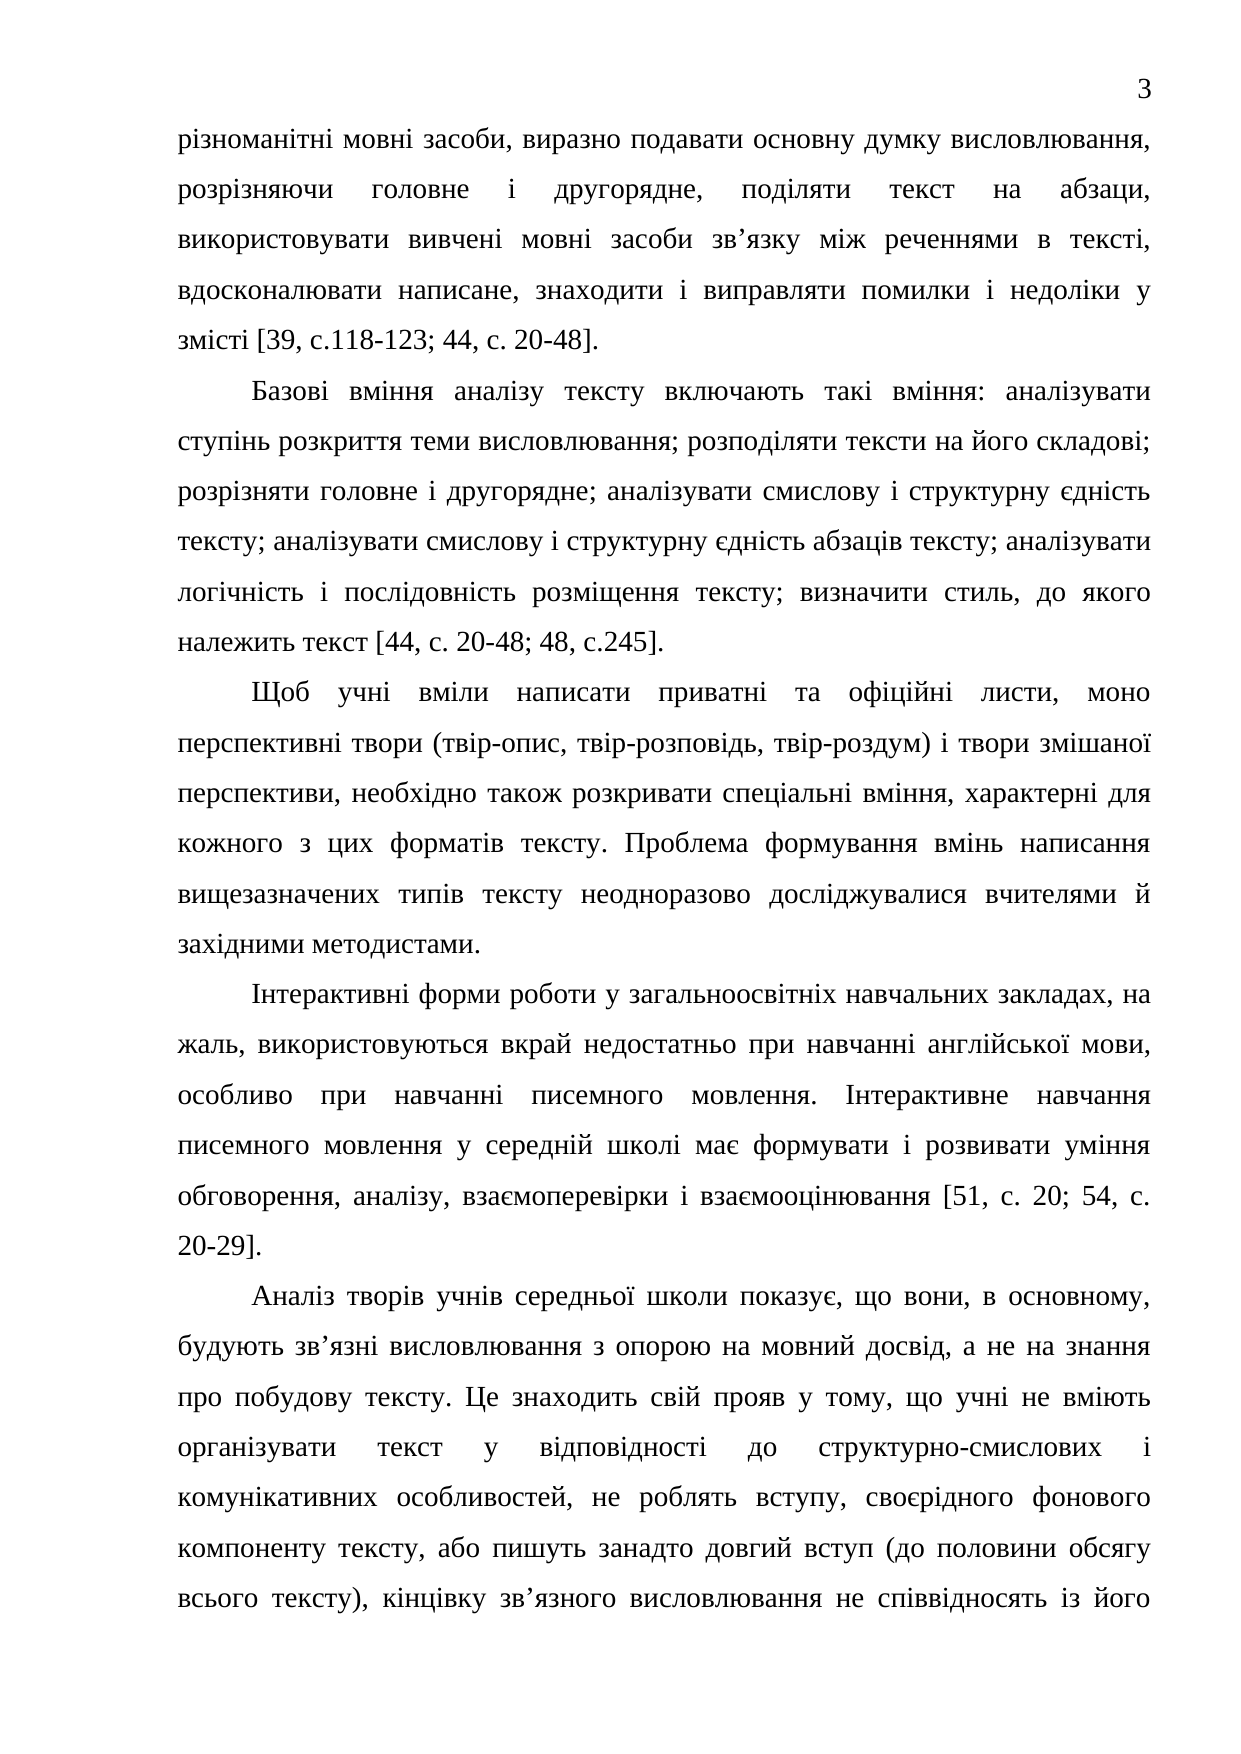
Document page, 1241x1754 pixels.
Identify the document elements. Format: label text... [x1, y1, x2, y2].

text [177, 1278, 1152, 1614]
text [177, 121, 1152, 356]
text Щоб учні вміли написати приватні та офіційні листи, моно перспективні твори (твір-опис, твір-розповідь, твір-роздум) і твори змішаної перспективи, необхідно також розкривати спеціальні вміння, характерні для кожного з цих форматів тексту. Проблема формування вмінь написання вищезазначених типів тексту неодноразово досліджувалися вчителями й західними методистами. [177, 674, 1152, 959]
text Інтерактивні форми роботи у загальноосвітніх навчальних закладах, на жаль, використовуються вкрай недостатньо при навчанні англійської мови, особливо при навчанні писемного мовлення. Інтерактивне навчання писемного мовлення у середній школі має формувати і розвивати уміння обговорення, аналізу, взаємоперевірки і взаємооцінювання [51, с. 20; 54, с. 20-29]. [177, 976, 1152, 1261]
text Базові вміння аналізу тексту включають такі вміння: аналізувати ступінь розкриття теми висловлювання; розподіляти тексти на його складові; розрізняти головне і другорядне; аналізувати смислову і структурну єдність тексту; аналізувати смислову і структурну єдність абзаців тексту; аналізувати логічність і послідовність розміщення тексту; визначити стиль, до якого належить текст [44, с. 20-48; 48, с.245]. [177, 373, 1152, 658]
